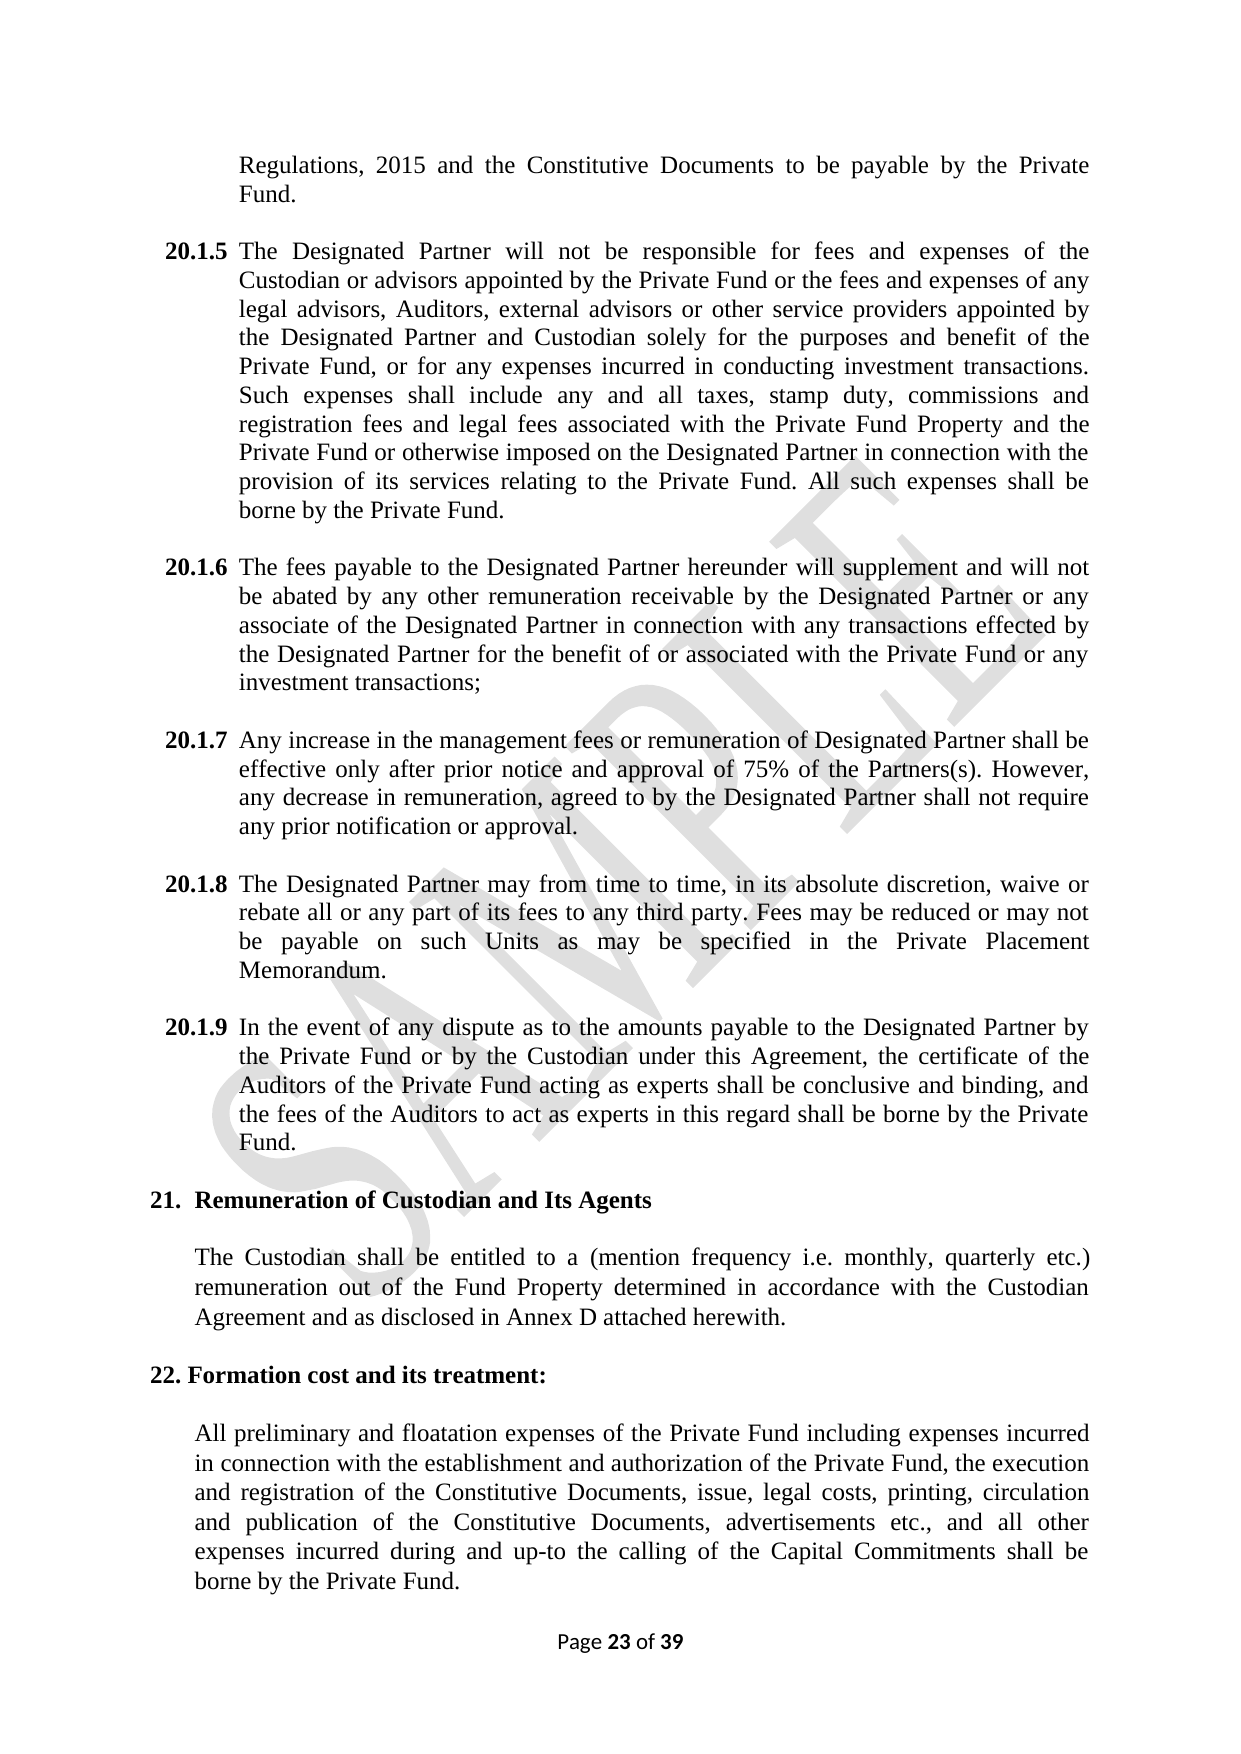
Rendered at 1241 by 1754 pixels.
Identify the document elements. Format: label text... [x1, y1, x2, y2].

list In the event of any dispute as to the amounts payable to the Designated Partner by the Private Fund or by the Custodian under this Agreement, the certificate of the Auditors of the Private Fund acting as experts shall be conclusive and binding, and the fees of the Auditors to act as experts in this regard shall be borne by the Private Fund. [165, 1012, 1090, 1156]
subtitle Remuneration of Custodian and Its Agents [150, 1185, 1090, 1214]
list The Custodian shall be entitled to a (mention frequency i.e. monthly, quarterly etc.) remuneration out of the Fund Property determined in accordance with the Custodian Agreement and as disclosed in Annex D attached herewith. [194, 1242, 1090, 1330]
list The Designated Partner may from time to time, in its absolute discretion, waive or rebate all or any part of its fees to any third party. Fees may be reduced or may not be payable on such Units as may be specified in the Private Placement Memorandum. [165, 869, 1090, 984]
list All preliminary and floatation expenses of the Private Fund including expenses incurred in connection with the establishment and authorization of the Private Fund, the execution and registration of the Constitutive Documents, issue, legal costs, printing, circulation and publication of the Constitutive Documents, advertisements etc., and all other expenses incurred during and up-to the calling of the Capital Commitments shall be borne by the Private Fund. [194, 1418, 1090, 1595]
list The Designated Partner will not be responsible for fees and expenses of the Custodian or advisors appointed by the Private Fund or the fees and expenses of any legal advisors, Auditors, external advisors or other service providers appointed by the Designated Partner and Custodian solely for the purposes and benefit of the Private Fund, or for any expenses incurred in conducting investment transactions. Such expenses shall include any and all taxes, stamp duty, commissions and registration fees and legal fees associated with the Private Fund Property and the Private Fund or otherwise imposed on the Designated Partner in connection with the provision of its services relating to the Private Fund. All such expenses shall be borne by the Private Fund. [165, 236, 1090, 524]
subtitle Formation cost and its treatment: [150, 1361, 1090, 1389]
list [165, 150, 1090, 207]
list Any increase in the management fees or remuneration of Designated Partner shall be effective only after prior notice and approval of 75% of the Partners(s). However, any decrease in remuneration, agreed to by the Designated Partner shall not require any prior notification or approval. [165, 725, 1090, 840]
list The fees payable to the Designated Partner hereunder will supplement and will not be abated by any other remuneration receivable by the Designated Partner or any associate of the Designated Partner in connection with any transactions effected by the Designated Partner for the benefit of or associated with the Private Fund or any investment transactions; [165, 552, 1090, 696]
